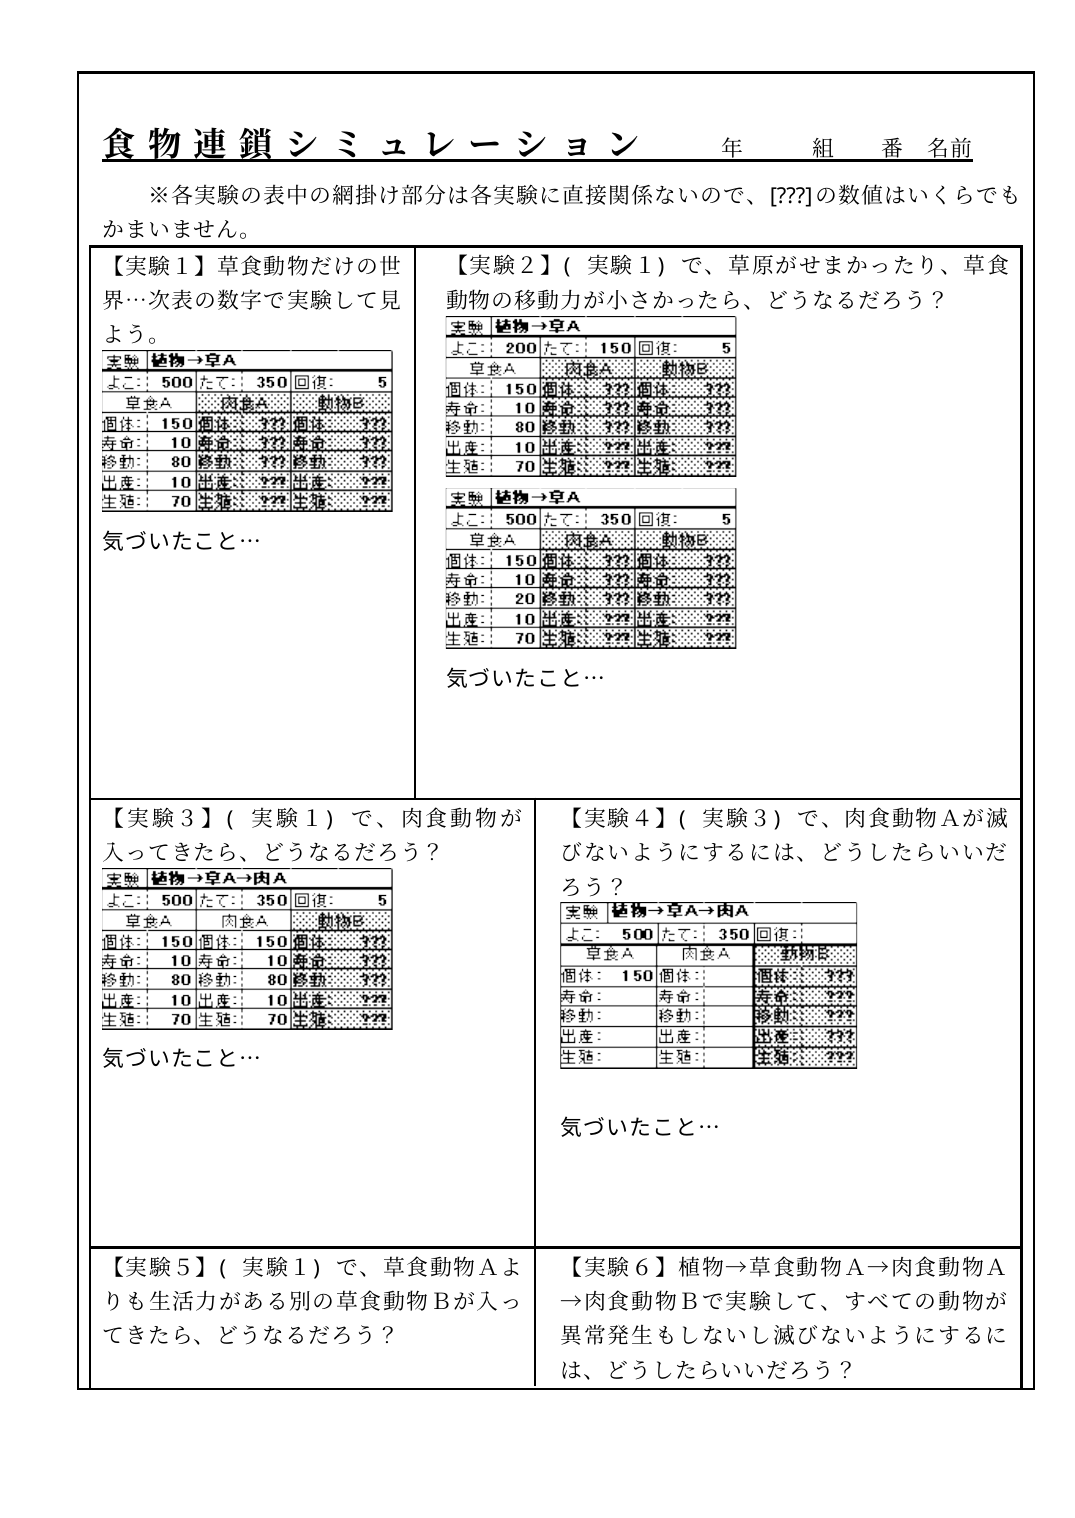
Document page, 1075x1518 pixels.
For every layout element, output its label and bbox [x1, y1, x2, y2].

picture [102, 350, 393, 512]
table_header [79, 74, 1033, 1388]
picture [445, 488, 737, 649]
picture [445, 316, 737, 477]
picture [102, 868, 393, 1030]
picture [560, 902, 858, 1069]
